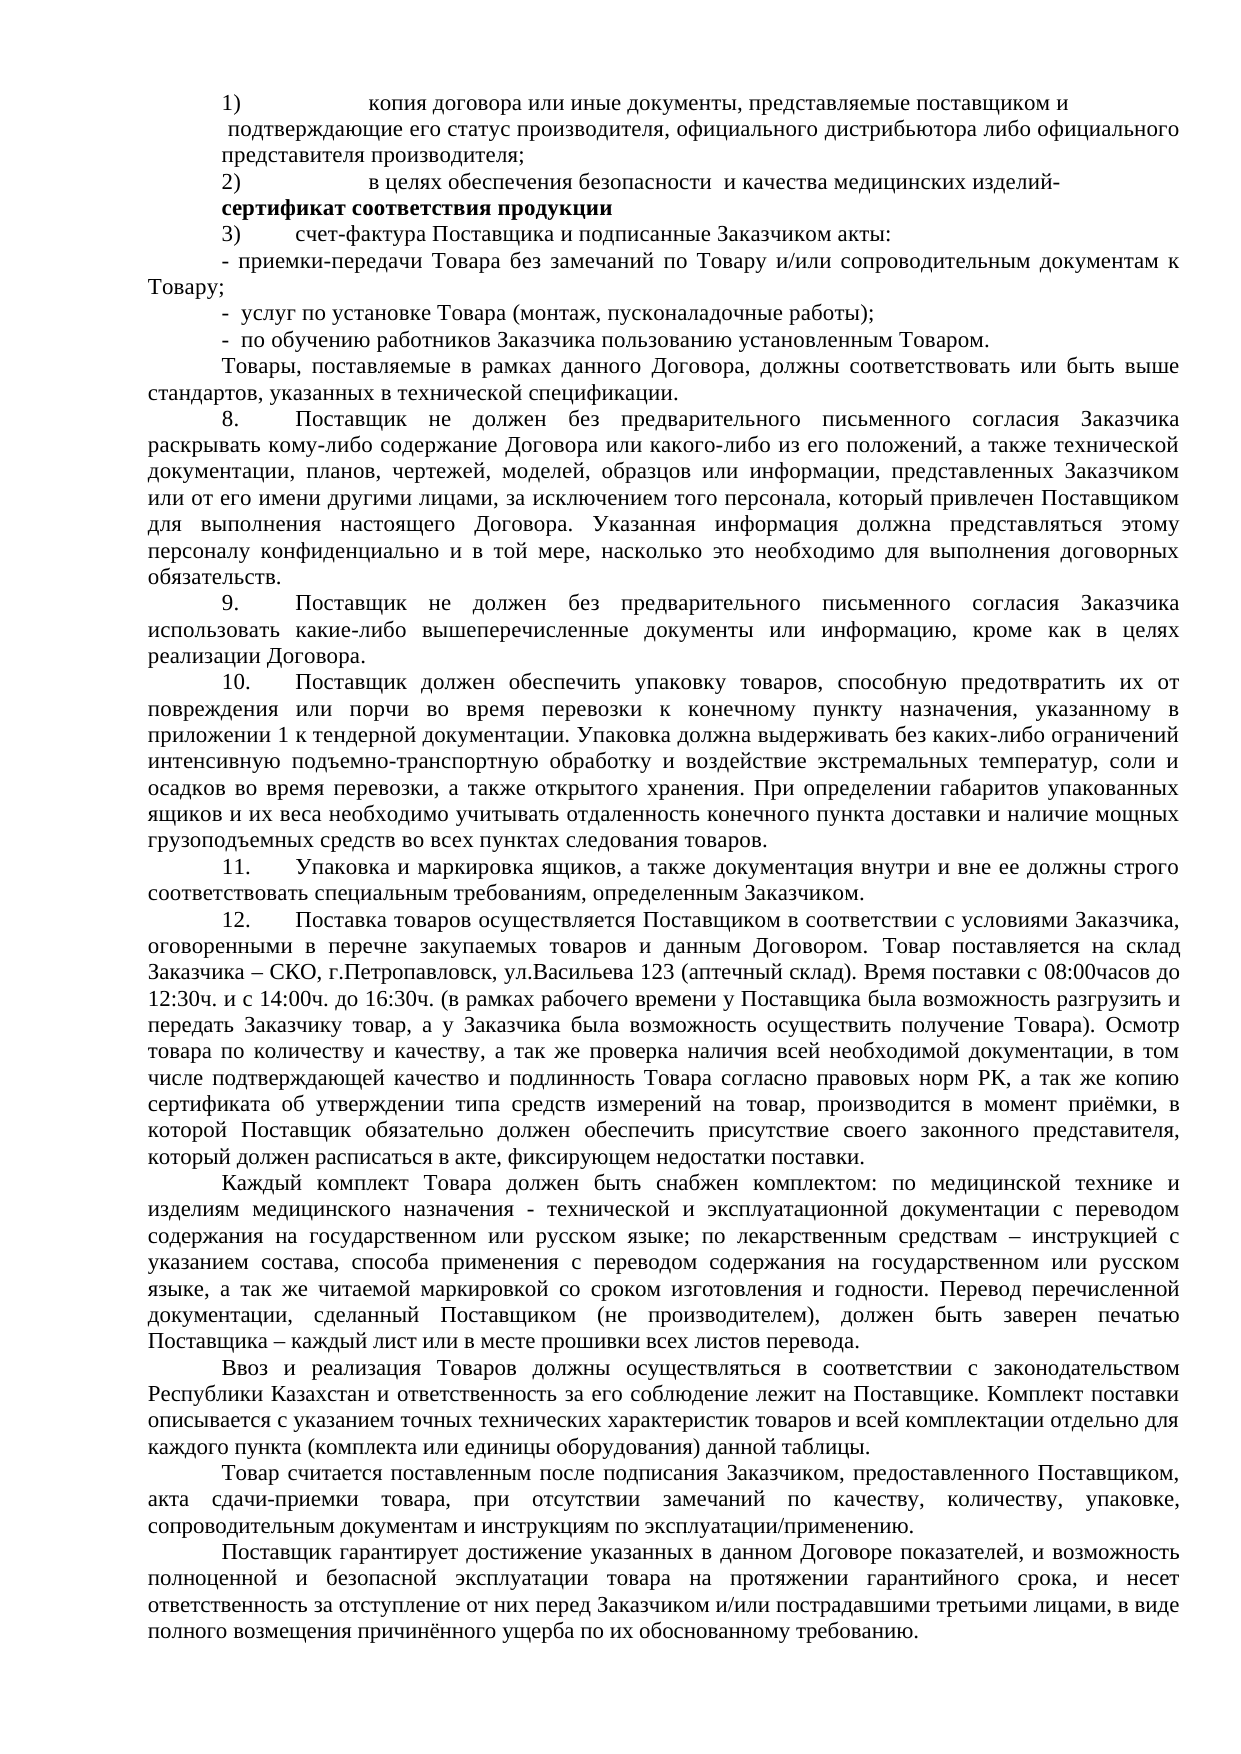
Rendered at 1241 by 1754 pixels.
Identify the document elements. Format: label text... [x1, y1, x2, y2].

text - приемки-передачи Товара без замечаний по Товару и/или сопроводительным документам к Товару; [148, 247, 1181, 299]
list Поставщик не должен без предварительного письменного согласия Заказчика использовать какие-либо вышеперечисленные документы или информацию, кроме как в целях реализации Договора. [148, 589, 1181, 668]
text подтверждающие его статус производителя, официального дистрибьютора либо официального представителя производителя; [221, 115, 1181, 168]
text Поставщик гарантирует достижение указанных в данном Договоре показателей, и возможность полноценной и безопасной эксплуатации товара на протяжении гарантийного срока, и несет ответственность за отступление от них перед Заказчиком и/или пострадавшими третьими лицами, в виде полного возмещения причинённого ущерба по их обоснованному требованию. [148, 1538, 1181, 1643]
text 3) счет-фактура Поставщика и подписанные Заказчиком акты: [148, 220, 1181, 247]
text Товар считается поставленным после подписания Заказчиком, предоставленного Поставщиком, акта сдачи-приемки товара, при отсутствии замечаний по качеству, количеству, упаковке, сопроводительным документам и инструкциям по эксплуатации/применению. [148, 1459, 1181, 1538]
list Поставщик должен обеспечить упаковку товаров, способную предотвратить их от повреждения или порчи во время перевозки к конечному пункту назначения, указанному в приложении 1 к тендерной документации. Упаковка должна выдерживать без каких-либо ограничений интенсивную подъемно-транспортную обработку и воздействие экстремальных температур, соли и осадков во время перевозки, а также открытого хранения. При определении габаритов упакованных ящиков и их веса необходимо учитывать отдаленность конечного пункта доставки и наличие мощных грузоподъемных средств во всех пунктах следования товаров. [148, 668, 1181, 853]
text Товары, поставляемые в рамках данного Договора, должны соответствовать или быть выше стандартов, указанных в технической спецификации. [148, 352, 1181, 405]
text - по обучению работников Заказчика пользованию установленным Товаром. [148, 326, 1181, 352]
text - услуг по установке Товара (монтаж, пусконаладочные работы); [148, 299, 1181, 326]
list в целях обеспечения безопасности и качества медицинских изделий- [221, 168, 1181, 194]
text Каждый комплект Товара должен быть снабжен комплектом: по медицинской технике и изделиям медицинского назначения - технической и эксплуатационной документации с переводом содержания на государственном или русском языке; по лекарственным средствам – инструкцией с указанием состава, способа применения с переводом содержания на государственном или русском языке, а так же читаемой маркировкой со сроком изготовления и годности. Перевод перечисленной документации, сделанный Поставщиком (не производителем), должен быть заверен печатью Поставщика – каждый лист или в месте прошивки всех листов перевода. [148, 1169, 1181, 1354]
text сертификат соответствия продукции [221, 194, 1181, 220]
text Ввоз и реализация Товаров должны осуществляться в соответствии с законодательством Республики Казахстан и ответственность за его соблюдение лежит на Поставщике. Комплект поставки описывается с указанием точных технических характеристик товаров и всей комплектации отдельно для каждого пункта (комплекта или единицы оборудования) данной таблицы. [148, 1354, 1181, 1459]
list копия договора или иные документы, представляемые поставщиком и [221, 89, 1181, 115]
list Поставка товаров осуществляется Поставщиком в соответствии с условиями Заказчика, оговоренными в перечне закупаемых товаров и данным Договором. Товар поставляется на склад Заказчика – СКО, г.Петропавловск, ул.Васильева 123 (аптечный склад). Время поставки с 08:00часов до 12:30ч. и с 14:00ч. до 16:30ч. (в рамках рабочего времени у Поставщика была возможность разгрузить и передать Заказчику товар, а у Заказчика была возможность осуществить получение Товара). Осмотр товара по количеству и качеству, а так же проверка наличия всей необходимой документации, в том числе подтверждающей качество и подлинность Товара согласно правовых норм РК, а так же копию сертификата об утверждении типа средств измерений на товар, производится в момент приёмки, в которой Поставщик обязательно должен обеспечить присутствие своего законного представителя, который должен расписаться в акте, фиксирующем недостатки поставки. [148, 906, 1181, 1169]
list Поставщик не должен без предварительного письменного согласия Заказчика раскрывать кому-либо содержание Договора или какого-либо из его положений, а также технической документации, планов, чертежей, моделей, образцов или информации, представленных Заказчиком или от его имени другими лицами, за исключением того персонала, который привлечен Поставщиком для выполнения настоящего Договора. Указанная информация должна представляться этому персоналу конфиденциально и в той мере, насколько это необходимо для выполнения договорных обязательств. [148, 405, 1181, 589]
list Упаковка и маркировка ящиков, а также документация внутри и вне ее должны строго соответствовать специальным требованиям, определенным Заказчиком. [148, 853, 1181, 906]
